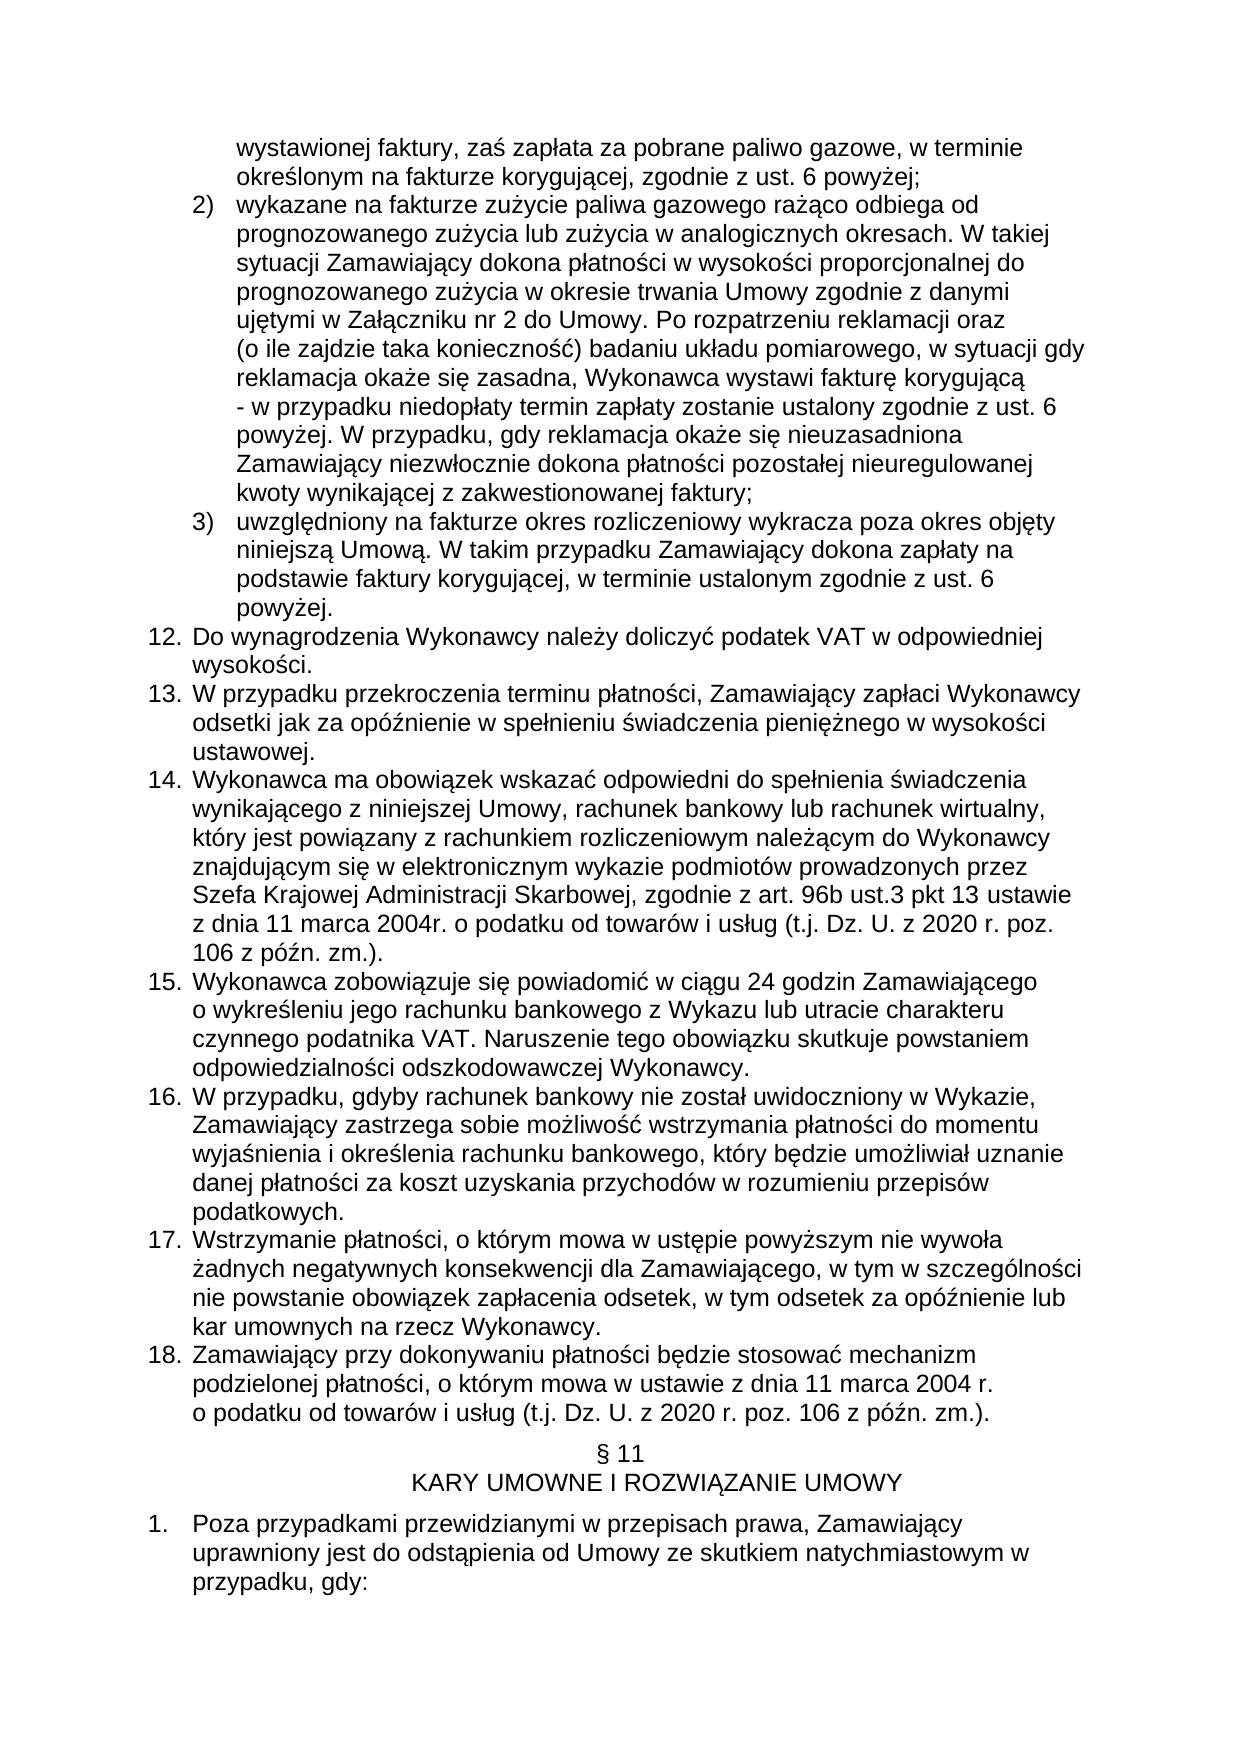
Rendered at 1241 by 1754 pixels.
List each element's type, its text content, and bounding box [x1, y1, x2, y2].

list Wykonawca zobowiązuje się powiadomić w ciągu 24 godzin Zamawiającego o wykreśleniu jego rachunku bankowego z Wykazu lub utracie charakteru czynnego podatnika VAT. Naruszenie tego obowiązku skutkuje powstaniem odpowiedzialności odszkodowawczej Wykonawcy. [148, 967, 1093, 1082]
list W przypadku, gdyby rachunek bankowy nie został uwidoczniony w Wykazie, Zamawiający zastrzega sobie możliwość wstrzymania płatności do momentu wyjaśnienia i określenia rachunku bankowego, który będzie umożliwiał uznanie danej płatności za koszt uzyskania przychodów w rozumieniu przepisów podatkowych. [148, 1082, 1093, 1225]
list Wstrzymanie płatności, o którym mowa w ustępie powyższym nie wywoła żadnych negatywnych konsekwencji dla Zamawiającego, w tym w szczególności nie powstanie obowiązek zapłacenia odsetek, w tym odsetek za opóźnienie lub kar umownych na rzecz Wykonawcy. [148, 1225, 1093, 1340]
text KARY UMOWNE I ROZWIĄZANIE UMOWY [221, 1468, 1093, 1497]
list Poza przypadkami przewidzianymi w przepisach prawa, Zamawiający uprawniony jest do odstąpienia od Umowy ze skutkiem natychmiastowym w przypadku, gdy: [148, 1509, 1093, 1595]
list wykazane na fakturze zużycie paliwa gazowego rażąco odbiega od prognozowanego zużycia lub zużycia w analogicznych okresach. W takiej sytuacji Zamawiający dokona płatności w wysokości proporcjonalnej do prognozowanego zużycia w okresie trwania Umowy zgodnie z danymi ujętymi w Załączniku nr 2 do Umowy. Po rozpatrzeniu reklamacji oraz (o ile zajdzie taka konieczność) badaniu układu pomiarowego, w sytuacji gdy reklamacja okaże się zasadna, Wykonawca wystawi fakturę korygującą - w przypadku niedopłaty termin zapłaty zostanie ustalony zgodnie z ust. 6 powyżej. W przypadku, gdy reklamacja okaże się nieuzasadniona Zamawiający niezwłocznie dokona płatności pozostałej nieuregulowanej kwoty wynikającej z zakwestionowanej faktury; [192, 190, 1093, 507]
list Wykonawca ma obowiązek wskazać odpowiedni do spełnienia świadczenia wynikającego z niniejszej Umowy, rachunek bankowy lub rachunek wirtualny, który jest powiązany z rachunkiem rozliczeniowym należącym do Wykonawcy znajdującym się w elektronicznym wykazie podmiotów prowadzonych przez Szefa Krajowej Administracji Skarbowej, zgodnie z art. 96b ust.3 pkt 13 ustawie z dnia 11 marca 2004r. o podatku od towarów i usług (t.j. Dz. U. z 2020 r. poz. 106 z późn. zm.). [148, 765, 1093, 967]
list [192, 133, 1093, 190]
list Do wynagrodzenia Wykonawcy należy doliczyć podatek VAT w odpowiedniej wysokości. [148, 622, 1093, 679]
text § 11 [148, 1439, 1093, 1468]
list uwzględniony na fakturze okres rozliczeniowy wykracza poza okres objęty niniejszą Umową. W takim przypadku Zamawiający dokona zapłaty na podstawie faktury korygującej, w terminie ustalonym zgodnie z ust. 6 powyżej. [192, 507, 1093, 622]
list W przypadku przekroczenia terminu płatności, Zamawiający zapłaci Wykonawcy odsetki jak za opóźnienie w spełnieniu świadczenia pieniężnego w wysokości ustawowej. [148, 679, 1093, 765]
list Zamawiający przy dokonywaniu płatności będzie stosować mechanizm podzielonej płatności, o którym mowa w ustawie z dnia 11 marca 2004 r. o podatku od towarów i usług (t.j. Dz. U. z 2020 r. poz. 106 z późn. zm.). [148, 1340, 1093, 1427]
